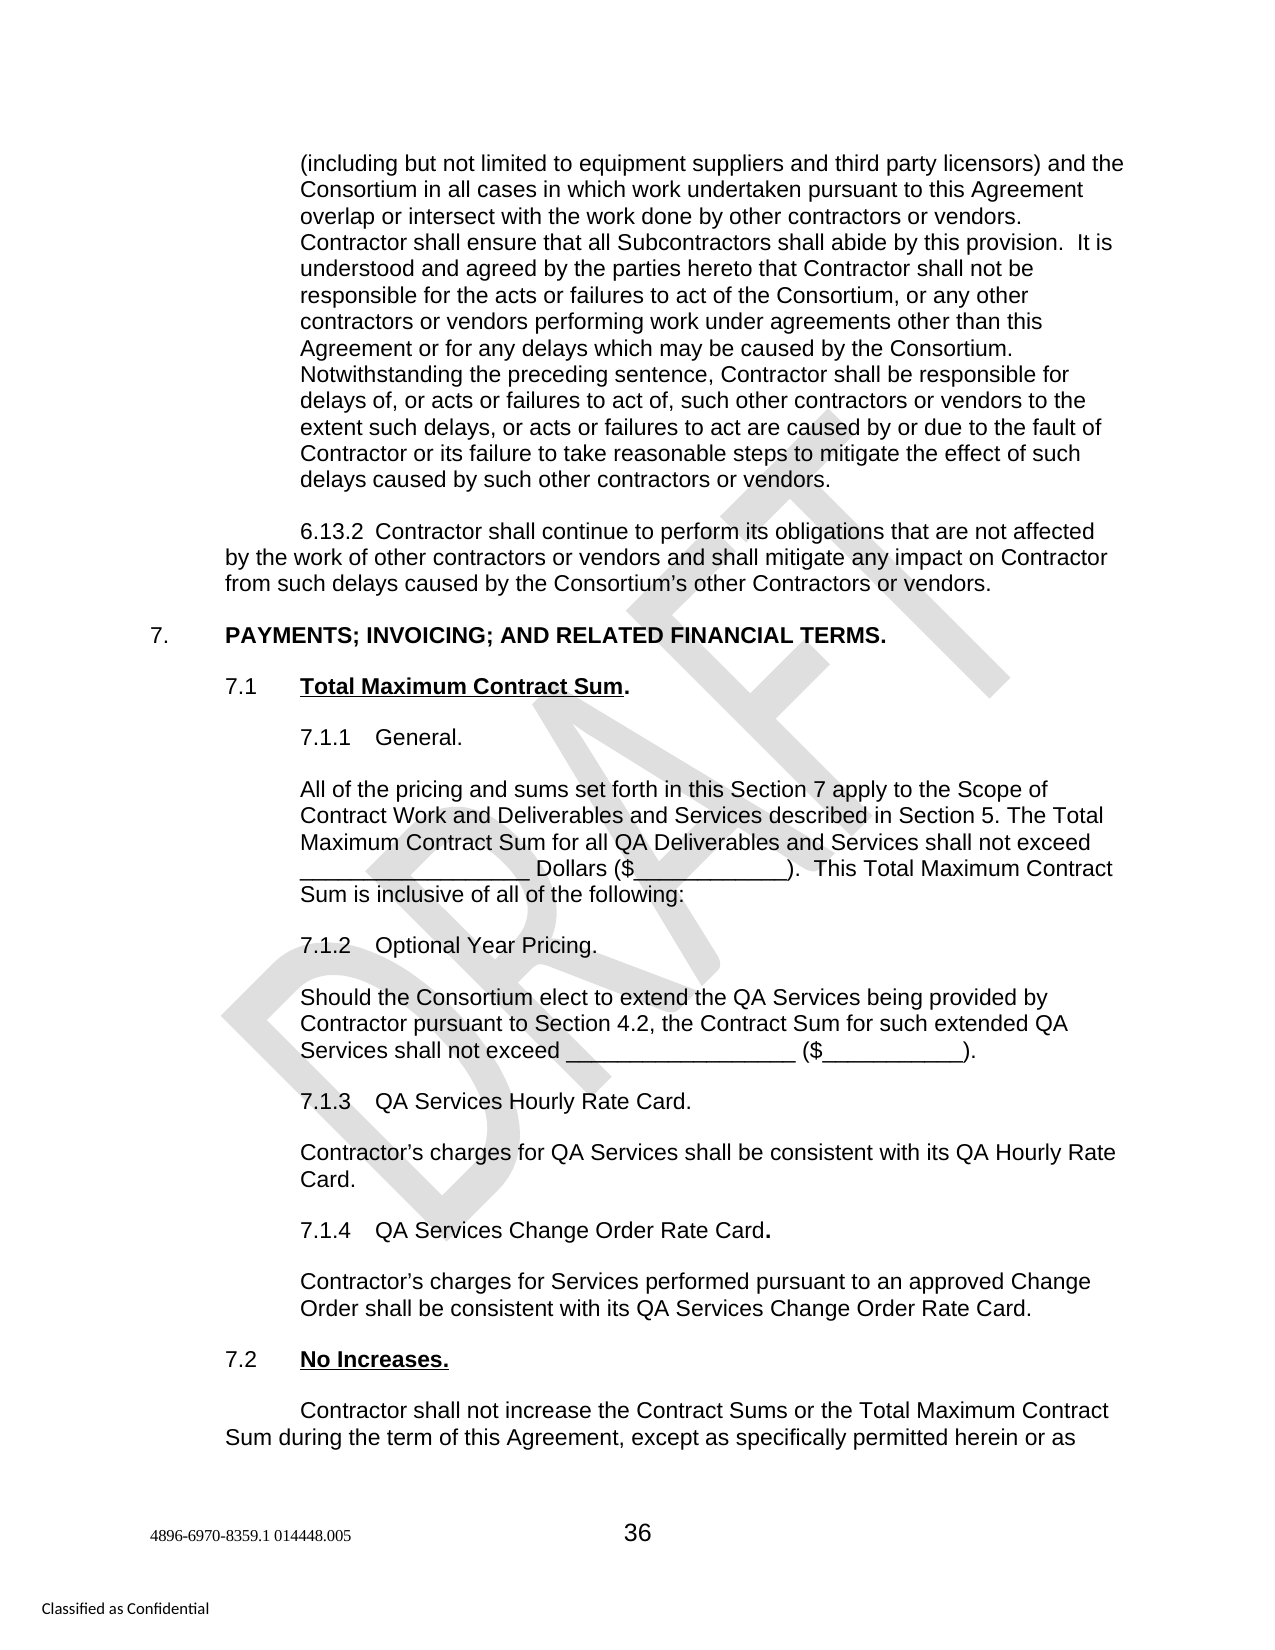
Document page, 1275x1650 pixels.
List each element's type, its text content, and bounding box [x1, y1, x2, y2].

text Total Maximum Contract Sum. [225, 673, 1125, 699]
text Contractor shall continue to perform its obligations that are not affected by the work of other contractors or vendors and shall mitigate any impact on Contractor from such delays caused by the Consortium’s other Contractors or vendors. [225, 518, 1125, 597]
text Contractor’s charges for QA Services shall be consistent with its QA Hourly Rate Card. [300, 1139, 1125, 1192]
text All of the pricing and sums set forth in this Section 7 apply to the Scope of Contract Work and Deliverables and Services described in Section 5. The Total Maximum Contract Sum for all QA Deliverables and Services shall not exceed __________________ Dollars ($____________). This Total Maximum Contract Sum is inclusive of all of the following: [300, 776, 1125, 907]
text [300, 150, 1125, 493]
text PAYMENTS; INVOICING; AND RELATED FINANCIAL TERMS. [150, 622, 1125, 648]
text QA Services Hourly Rate Card. [300, 1088, 1125, 1114]
text Optional Year Pricing. [300, 932, 1125, 959]
text Contractor’s charges for Services performed pursuant to an approved Change Order shall be consistent with its QA Services Change Order Rate Card. [300, 1268, 1125, 1321]
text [225, 1397, 1125, 1450]
text No Increases. [225, 1346, 1125, 1372]
text General. [300, 724, 1125, 751]
text Should the Consortium elect to extend the QA Services being provided by Contractor pursuant to Section 4.2, the Contract Sum for such extended QA Services shall not exceed __________________ ($___________). [300, 984, 1125, 1063]
text QA Services Change Order Rate Card. [300, 1217, 1125, 1243]
